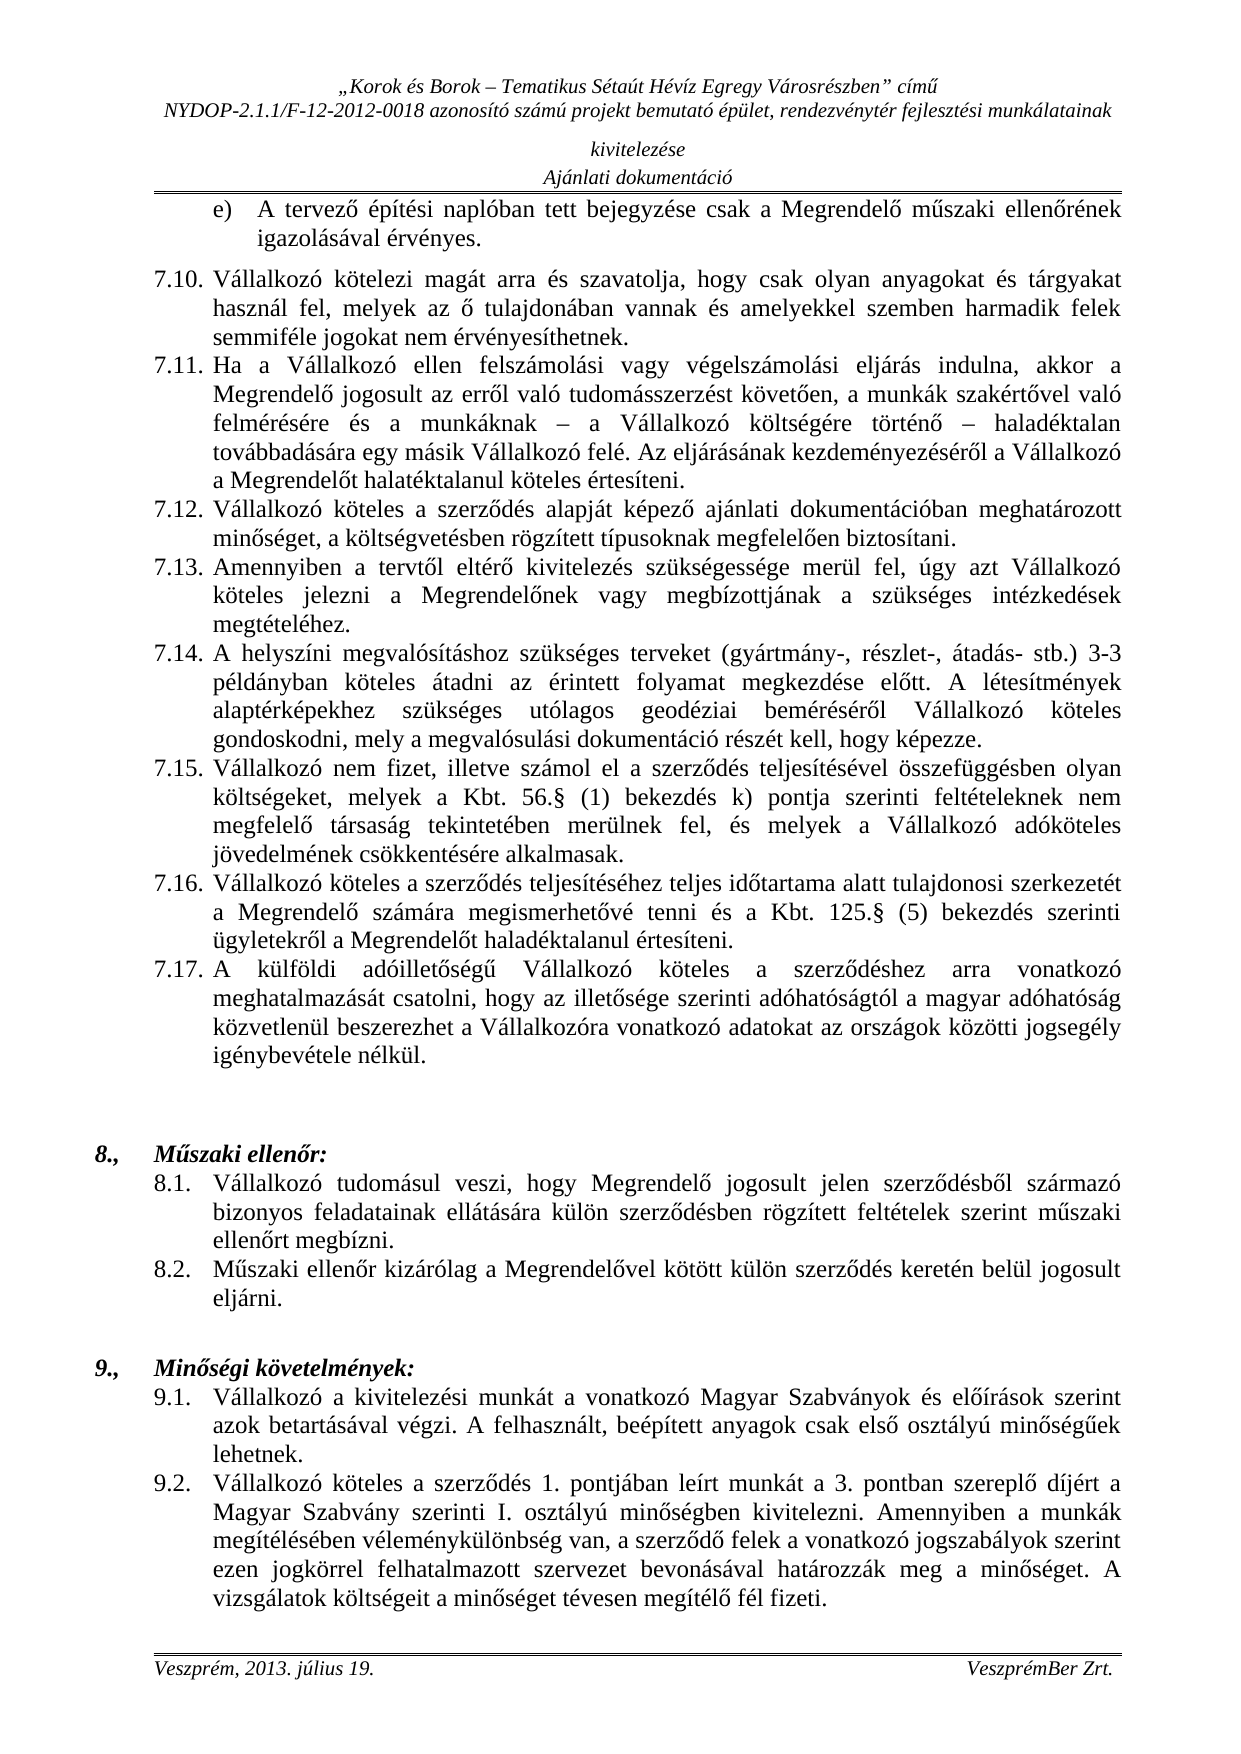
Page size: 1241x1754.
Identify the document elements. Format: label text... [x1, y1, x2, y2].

list Ha a Vállalkozó ellen felszámolási vagy végelszámolási eljárás indulna, akkor a Megrendelő jogosult az erről való tudomásszerzést követően, a munkák szakértővel való felmérésére és a munkáknak – a Vállalkozó költségére történő – haladéktalan továbbadására egy másik Vállalkozó felé. Az eljárásának kezdeményezéséről a Vállalkozó a Megrendelőt halatéktalanul köteles értesíteni. [153, 351, 1122, 494]
list Vállalkozó nem fizet, illetve számol el a szerződés teljesítésével összefüggésben olyan költségeket, melyek a Kbt. 56.§ (1) bekezdés k) pontja szerinti feltételeknek nem megfelelő társaság tekintetében merülnek fel, és melyek a Vállalkozó adóköteles jövedelmének csökkentésére alkalmasak. [153, 753, 1122, 868]
list Vállalkozó köteles a szerződés 1. pontjában leírt munkát a 3. pontban szereplő díjért a Magyar Szabvány szerinti I. osztályú minőségben kivitelezni. Amennyiben a munkák megítélésében véleménykülönbség van, a szerződő felek a vonatkozó jogszabályok szerint ezen jogkörrel felhatalmazott szervezet bevonásával határozzák meg a minőséget. A vizsgálatok költségeit a minőséget tévesen megítélő fél fizeti. [153, 1468, 1122, 1612]
list A külföldi adóilletőségű Vállalkozó köteles a szerződéshez arra vonatkozó meghatalmazását csatolni, hogy az illetősége szerinti adóhatóságtól a magyar adóhatóság közvetlenül beszerezhet a Vállalkozóra vonatkozó adatokat az országok közötti jogsegély igénybevétele nélkül. [153, 954, 1122, 1069]
list A helyszíni megvalósításhoz szükséges terveket (gyártmány-, részlet-, átadás- stb.) 3-3 példányban köteles átadni az érintett folyamat megkezdése előtt. A létesítmények alaptérképekhez szükséges utólagos geodéziai beméréséről Vállalkozó köteles gondoskodni, mely a megvalósulási dokumentáció részét kell, hogy képezze. [153, 638, 1122, 753]
list Vállalkozó kötelezi magát arra és szavatolja, hogy csak olyan anyagokat és tárgyakat használ fel, melyek az ő tulajdonában vannak és amelyekkel szemben harmadik felek semmiféle jogokat nem érvényesíthetnek. [153, 264, 1122, 351]
list Vállalkozó köteles a szerződés alapját képező ajánlati dokumentációban meghatározott minőséget, a költségvetésben rögzített típusoknak megfelelően biztosítani. [153, 494, 1122, 552]
list Vállalkozó a kivitelezési munkát a vonatkozó Magyar Szabványok és előírások szerint azok betartásával végzi. A felhasznált, beépített anyagok csak első osztályú minőségűek lehetnek. [153, 1382, 1122, 1468]
list Vállalkozó köteles a szerződés teljesítéséhez teljes időtartama alatt tulajdonosi szerkezetét a Megrendelő számára megismerhetővé tenni és a Kbt. 125.§ (5) bekezdés szerinti ügyletekről a Megrendelőt haladéktalanul értesíteni. [153, 868, 1122, 954]
list Amennyiben a tervtől eltérő kivitelezés szükségessége merül fel, úgy azt Vállalkozó köteles jelezni a Megrendelőnek vagy megbízottjának a szükséges intézkedések megtételéhez. [153, 552, 1122, 638]
list Minőségi követelmények: [94, 1353, 1122, 1382]
list Vállalkozó tudomásul veszi, hogy Megrendelő jogosult jelen szerződésből származó bizonyos feladatainak ellátására külön szerződésben rögzített feltételek szerint műszaki ellenőrt megbízni. [153, 1168, 1122, 1254]
list Műszaki ellenőr: [94, 1139, 1122, 1168]
list Műszaki ellenőr kizárólag a Megrendelővel kötött külön szerződés keretén belül jogosult eljárni. [153, 1254, 1122, 1312]
list A tervező építési naplóban tett bejegyzése csak a Megrendelő műszaki ellenőrének igazolásával érvényes. [213, 194, 1122, 252]
